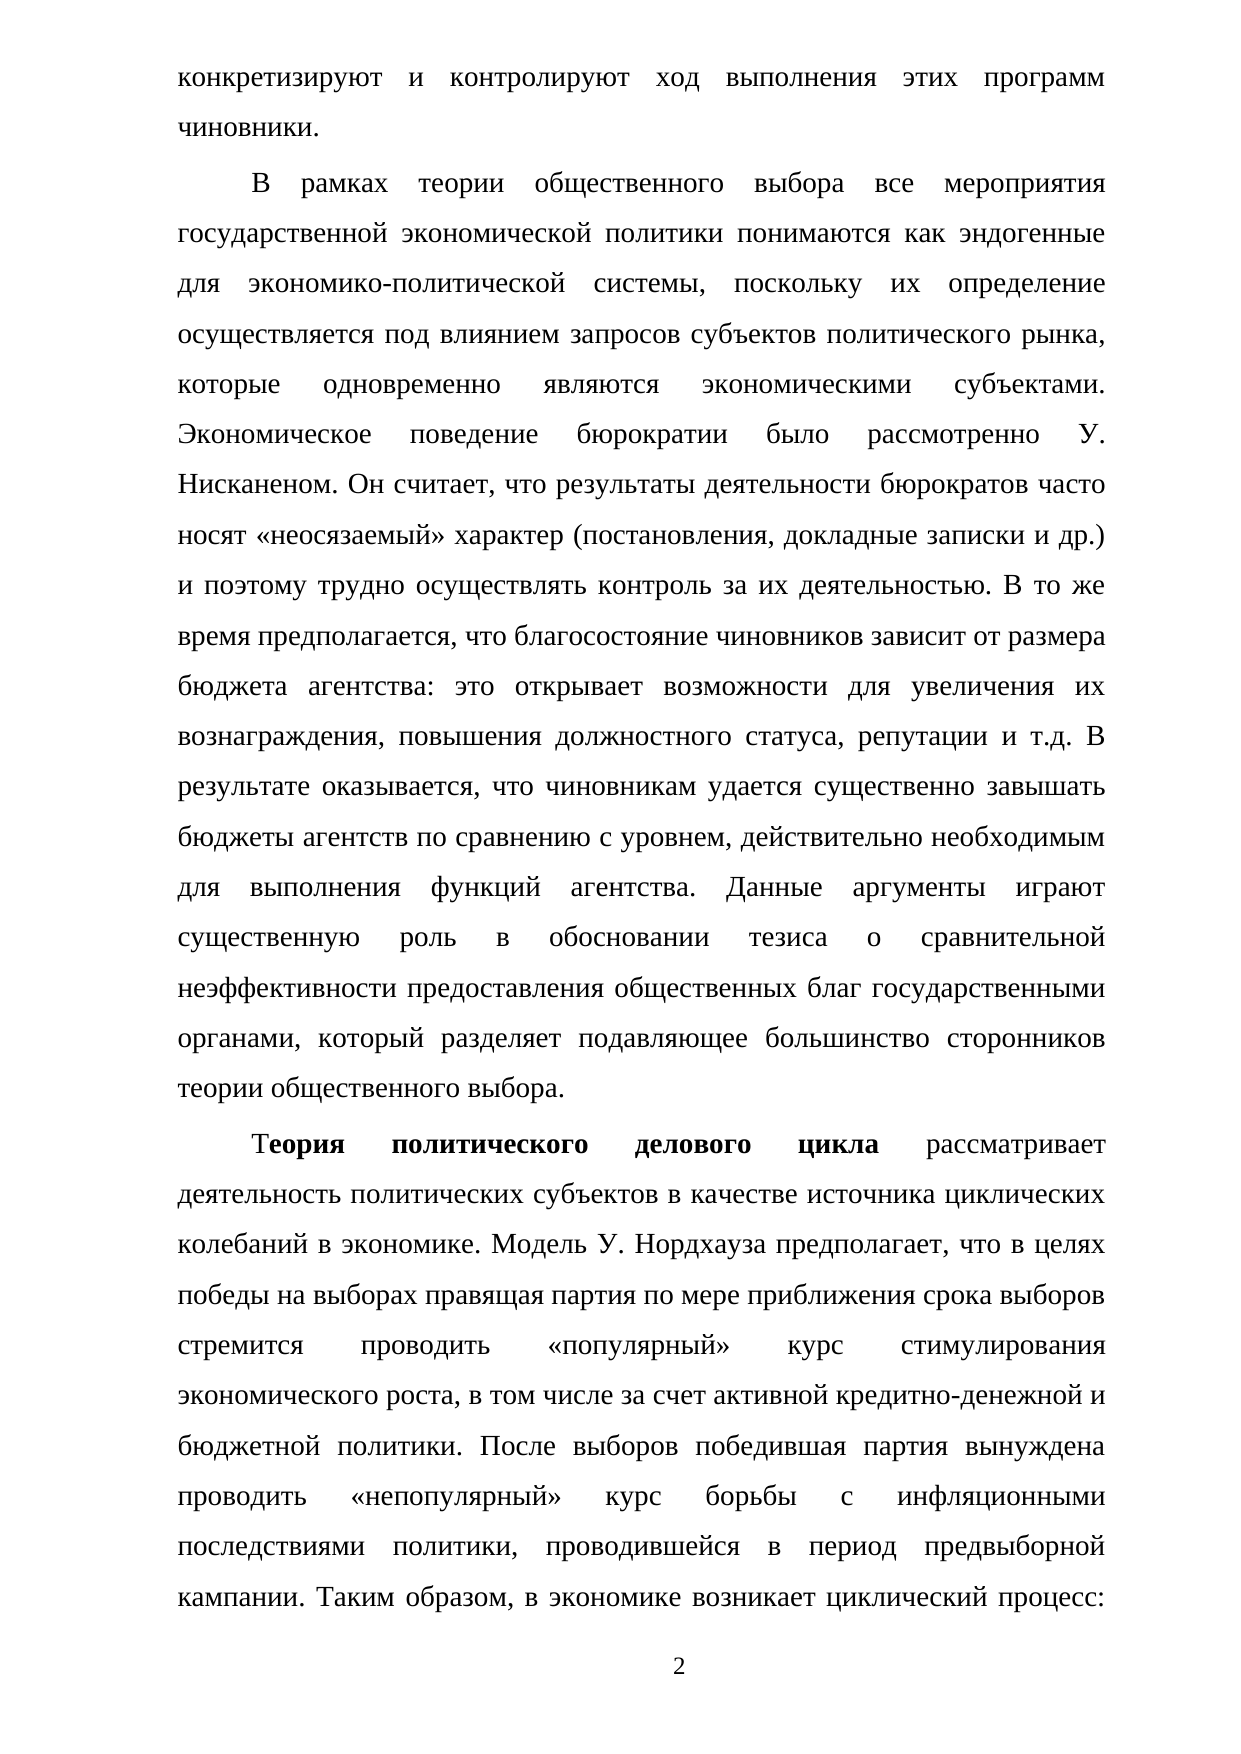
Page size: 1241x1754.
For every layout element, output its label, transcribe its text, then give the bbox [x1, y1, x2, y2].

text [177, 1377, 1106, 1612]
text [177, 59, 1106, 394]
text В рамках теории общественного выбора все мероприятия государственной экономической политики понимаются как эндогенные для экономико-политической системы, поскольку их определение осуществляется под влиянием запросов субъектов политического рынка, которые одновременно являются экономическими субъектами. Экономическое поведение бюрократии было рассмотренно У. Нисканеном. Он считает, что результаты деятельности бюрократов часто носят «неосязаемый» характер (постановления, докладные записки и др.) и поэтому трудно осуществлять контроль за их деятельностью. В то же время предполагается, что благосостояние чиновников зависит от размера бюджета агентства: это открывает возможности для увеличения их вознаграждения, повышения должностного статуса, репутации и т.д. В результате оказывается, что чиновникам удается существенно завышать бюджеты агентств по сравнению с уровнем, действительно необходимым для выполнения функций агентства. Данные аргументы играют существенную роль в обосновании тезиса о сравнительной неэффективности предоставления общественных благ государственными органами, который разделяет подавляющее большинство сторонников теории общественного выбора. [177, 416, 1106, 1356]
